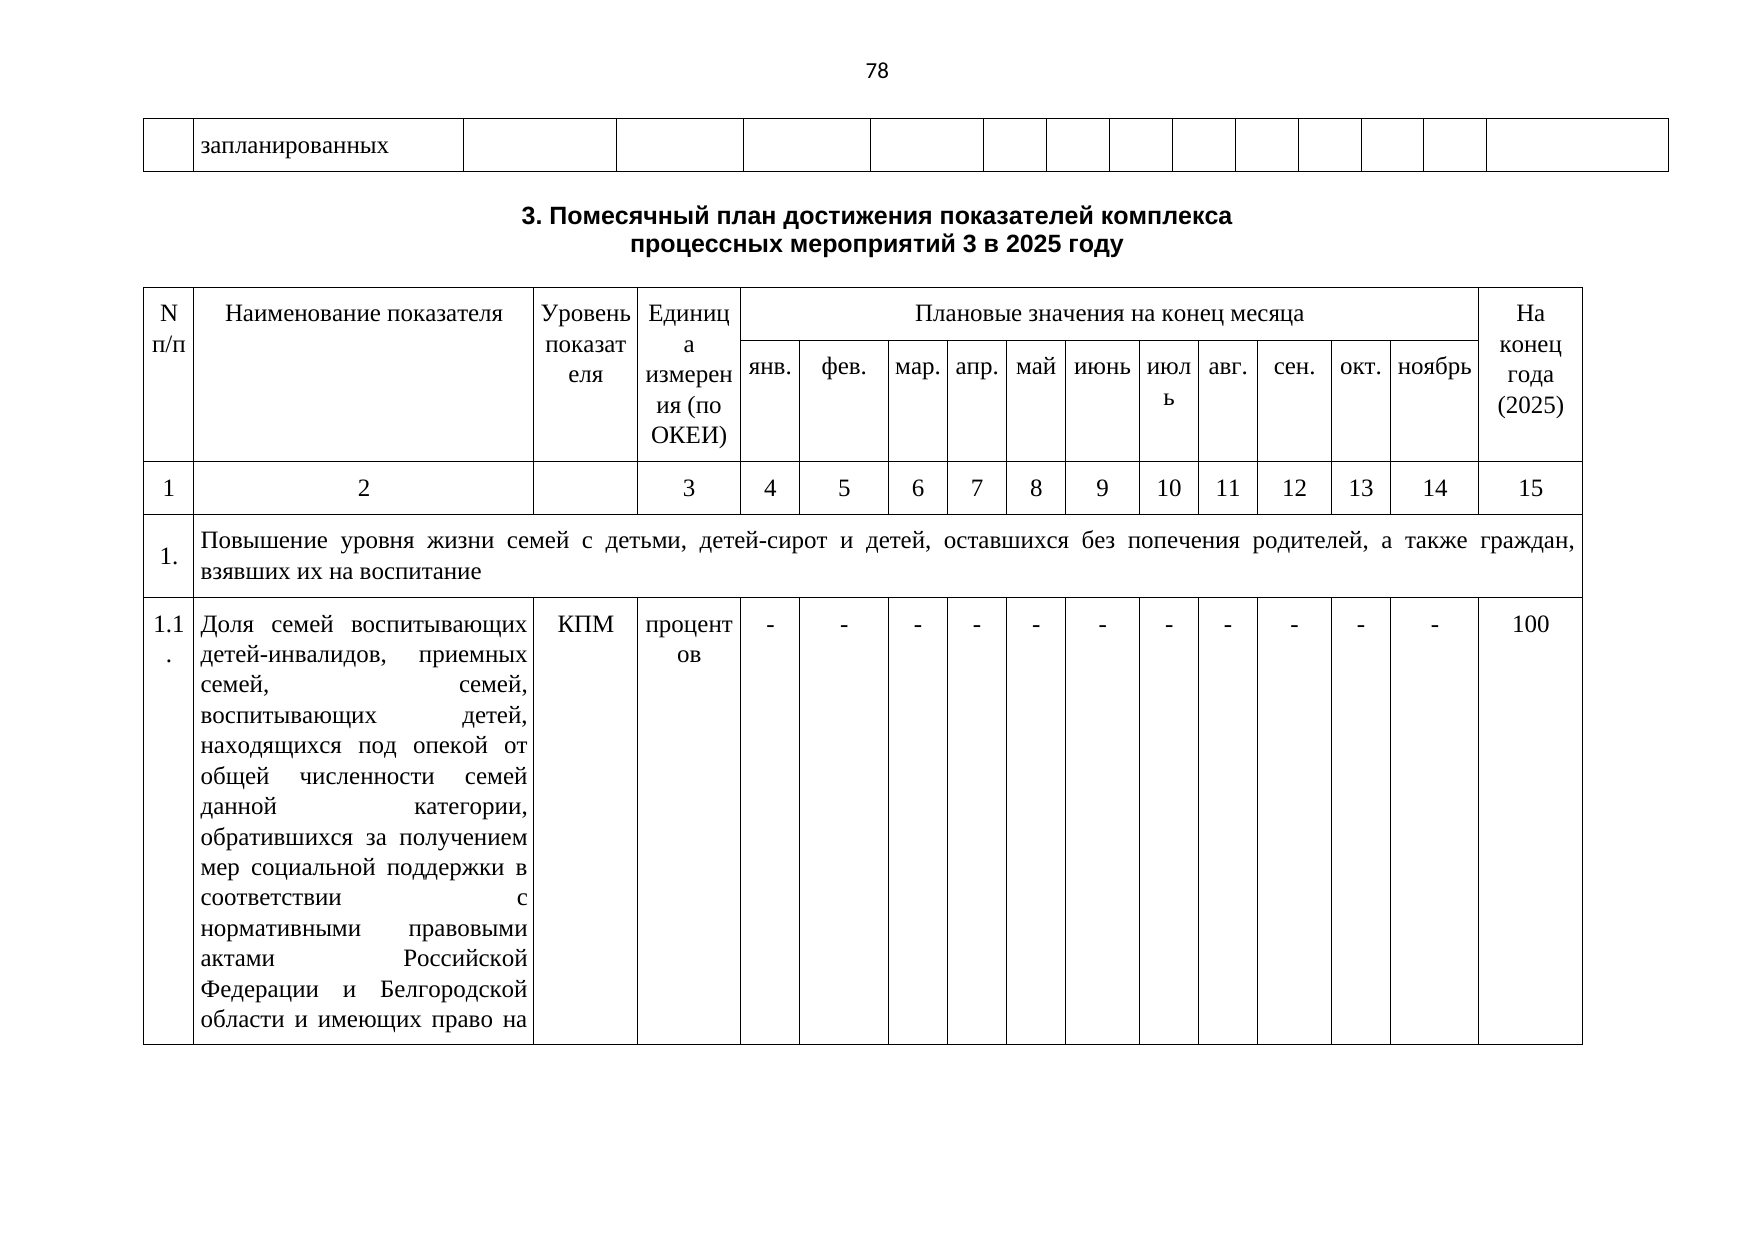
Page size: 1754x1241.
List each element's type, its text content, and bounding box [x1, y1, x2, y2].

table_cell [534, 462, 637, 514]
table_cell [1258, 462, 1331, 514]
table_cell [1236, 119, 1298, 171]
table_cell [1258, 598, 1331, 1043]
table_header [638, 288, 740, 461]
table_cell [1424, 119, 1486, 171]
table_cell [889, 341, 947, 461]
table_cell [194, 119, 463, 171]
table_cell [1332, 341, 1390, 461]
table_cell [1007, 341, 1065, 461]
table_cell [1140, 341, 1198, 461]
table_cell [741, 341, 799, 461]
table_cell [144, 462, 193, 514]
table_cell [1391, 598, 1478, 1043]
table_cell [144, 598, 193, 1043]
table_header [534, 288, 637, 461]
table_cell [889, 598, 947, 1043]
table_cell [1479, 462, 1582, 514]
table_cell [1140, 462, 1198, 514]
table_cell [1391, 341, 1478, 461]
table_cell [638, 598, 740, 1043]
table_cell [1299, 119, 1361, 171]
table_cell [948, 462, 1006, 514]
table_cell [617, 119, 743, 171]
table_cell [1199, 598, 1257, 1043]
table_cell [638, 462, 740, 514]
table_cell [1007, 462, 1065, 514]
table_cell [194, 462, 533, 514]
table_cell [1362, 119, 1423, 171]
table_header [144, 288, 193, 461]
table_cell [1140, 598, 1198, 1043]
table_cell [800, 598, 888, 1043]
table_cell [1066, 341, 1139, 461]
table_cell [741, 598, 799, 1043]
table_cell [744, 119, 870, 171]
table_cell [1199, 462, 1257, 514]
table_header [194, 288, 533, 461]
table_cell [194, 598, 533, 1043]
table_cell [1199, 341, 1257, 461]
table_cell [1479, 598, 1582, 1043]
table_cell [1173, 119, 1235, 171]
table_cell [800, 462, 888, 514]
title процессных мероприятий 3 в 2025 году [150, 229, 1604, 258]
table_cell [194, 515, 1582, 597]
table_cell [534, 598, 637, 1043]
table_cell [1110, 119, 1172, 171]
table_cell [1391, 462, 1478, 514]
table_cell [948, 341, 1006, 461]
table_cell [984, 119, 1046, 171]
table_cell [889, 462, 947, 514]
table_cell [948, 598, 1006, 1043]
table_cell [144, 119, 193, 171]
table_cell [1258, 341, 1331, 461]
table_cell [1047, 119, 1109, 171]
title 3. Помесячный план достижения показателей комплекса [150, 201, 1604, 229]
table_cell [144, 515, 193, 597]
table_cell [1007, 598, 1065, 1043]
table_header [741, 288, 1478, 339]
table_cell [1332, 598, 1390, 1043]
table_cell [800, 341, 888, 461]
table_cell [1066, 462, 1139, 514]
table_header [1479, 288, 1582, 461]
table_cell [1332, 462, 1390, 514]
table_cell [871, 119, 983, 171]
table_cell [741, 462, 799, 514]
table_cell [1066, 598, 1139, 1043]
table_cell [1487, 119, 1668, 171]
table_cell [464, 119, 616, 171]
